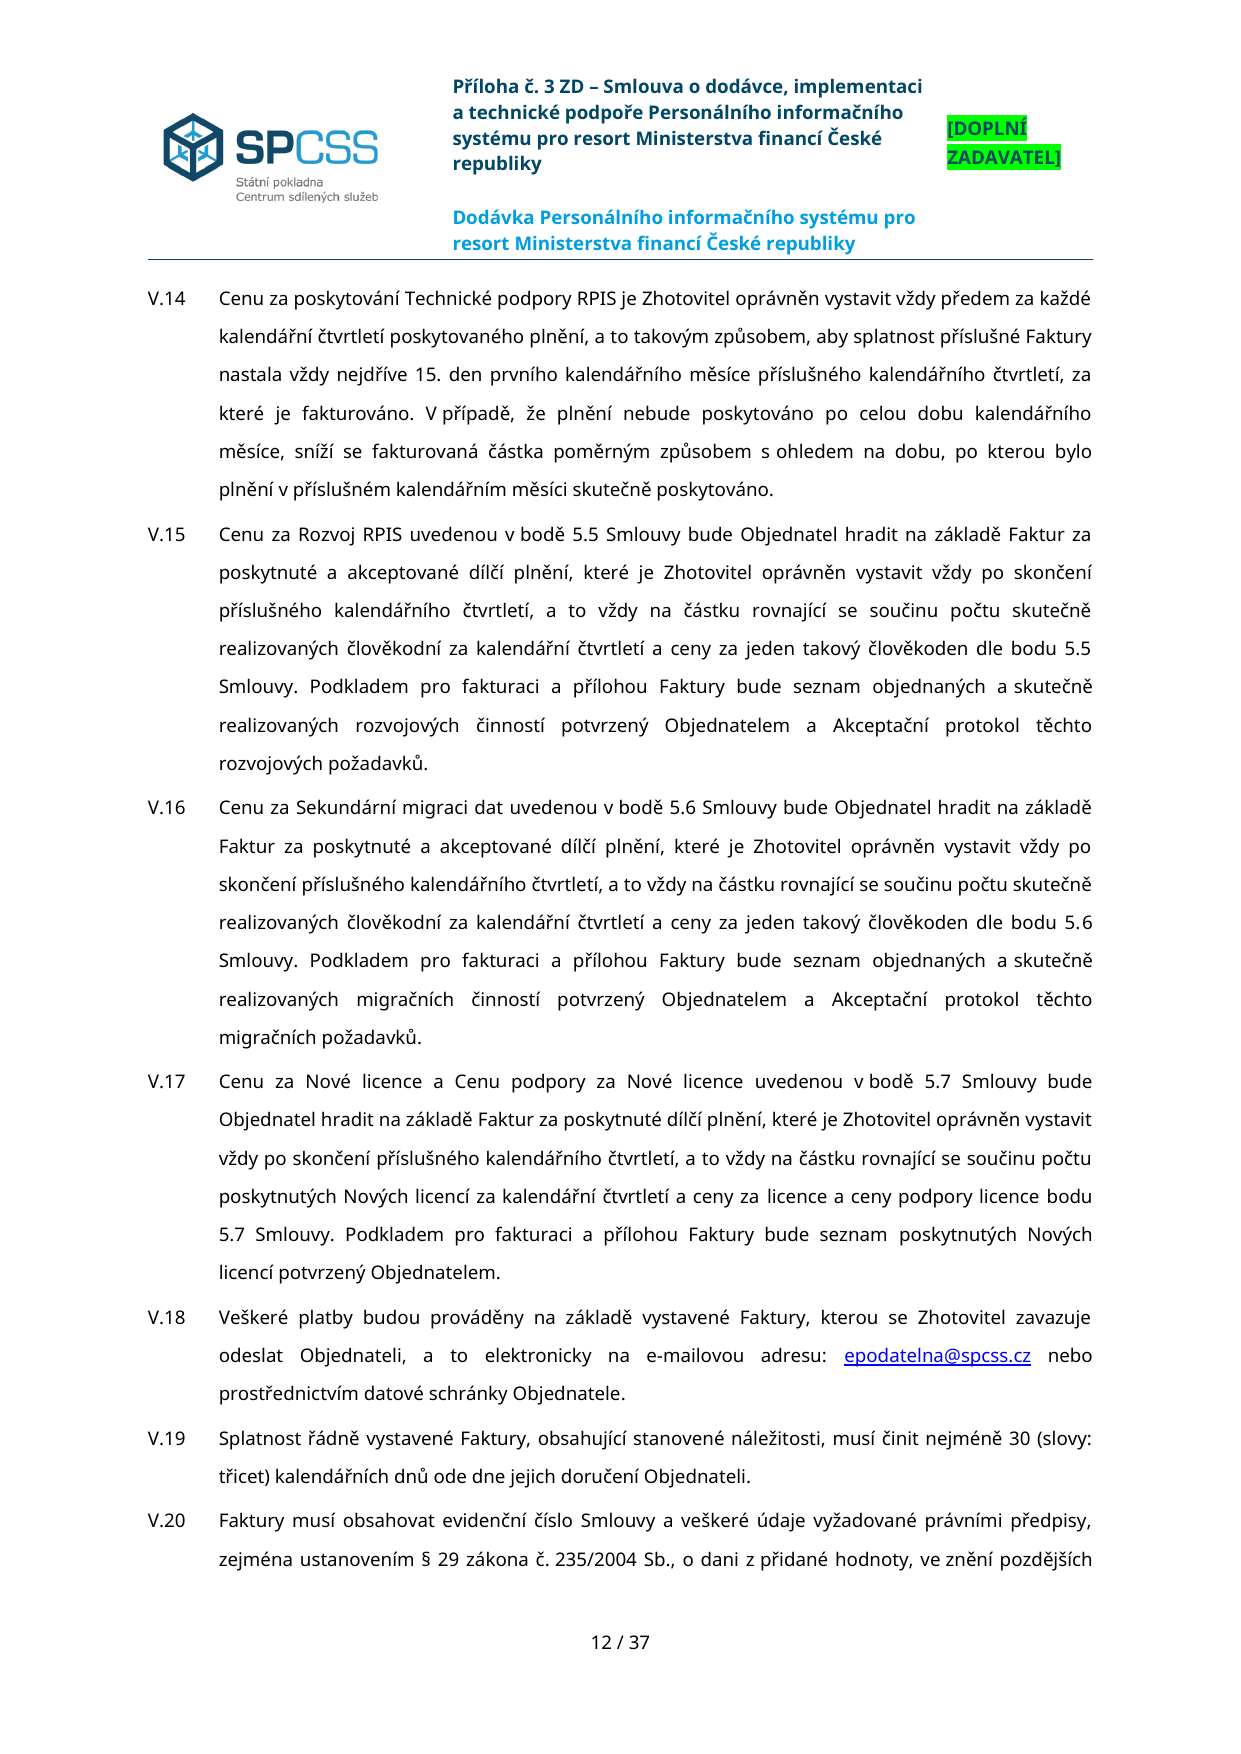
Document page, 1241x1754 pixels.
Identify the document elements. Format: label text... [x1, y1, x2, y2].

subtitle Cenu za Nové licence a Cenu podpory za Nové licence uvedenou v bodě 5.7 Smlouvy bude Objednatel hradit na základě Faktur za poskytnuté dílčí plnění, které je Zhotovitel oprávněn vystavit vždy po skončení příslušného kalendářního čtvrtletí, a to vždy na částku rovnající se součinu počtu poskytnutých Nových licencí za kalendářní čtvrtletí a ceny za licence a ceny podpory licence bodu 5.7 Smlouvy. Podkladem pro fakturaci a přílohou Faktury bude seznam poskytnutých Nových licencí potvrzený Objednatelem. [148, 1068, 1093, 1285]
subtitle Veškeré platby budou prováděny na základě vystavené Faktury, kterou se Zhotovitel zavazuje odeslat Objednateli, a to elektronicky na e-mailovou adresu: epodatelna@spcss.cz nebo prostřednictvím datové schránky Objednatele. [148, 1304, 1093, 1406]
picture [163, 113, 378, 203]
subtitle Splatnost řádně vystavené Faktury, obsahující stanovené náležitosti, musí činit nejméně 30 (slovy: třicet) kalendářních dnů ode dne jejich doručení Objednateli. [148, 1425, 1093, 1489]
subtitle Cenu za Rozvoj RPIS uvedenou v bodě 5.5 Smlouvy bude Objednatel hradit na základě Faktur za poskytnuté a akceptované dílčí plnění, které je Zhotovitel oprávněn vystavit vždy po skončení příslušného kalendářního čtvrtletí, a to vždy na částku rovnající se součinu počtu skutečně realizovaných člověkodní za kalendářní čtvrtletí a ceny za jeden takový člověkoden dle bodu 5.5 Smlouvy. Podkladem pro fakturaci a přílohou Faktury bude seznam objednaných a skutečně realizovaných rozvojových činností potvrzený Objednatelem a Akceptační protokol těchto rozvojových požadavků. [148, 521, 1093, 776]
subtitle Cenu za poskytování Technické podpory RPIS je Zhotovitel oprávněn vystavit vždy předem za každé kalendářní čtvrtletí poskytovaného plnění, a to takovým způsobem, aby splatnost příslušné Faktury nastala vždy nejdříve 15. den prvního kalendářního měsíce příslušného kalendářního čtvrtletí, za které je fakturováno. V případě, že plnění nebude poskytováno po celou dobu kalendářního měsíce, sníží se fakturovaná částka poměrným způsobem s ohledem na dobu, po kterou bylo plnění v příslušném kalendářním měsíci skutečně poskytováno. [148, 285, 1093, 502]
subtitle Cenu za Sekundární migraci dat uvedenou v bodě 5.6 Smlouvy bude Objednatel hradit na základě Faktur za poskytnuté a akceptované dílčí plnění, které je Zhotovitel oprávněn vystavit vždy po skončení příslušného kalendářního čtvrtletí, a to vždy na částku rovnající se součinu počtu skutečně realizovaných člověkodní za kalendářní čtvrtletí a ceny za jeden takový člověkoden dle bodu 5.6 Smlouvy. Podkladem pro fakturaci a přílohou Faktury bude seznam objednaných a skutečně realizovaných migračních činností potvrzený Objednatelem a Akceptační protokol těchto migračních požadavků. [148, 795, 1093, 1049]
